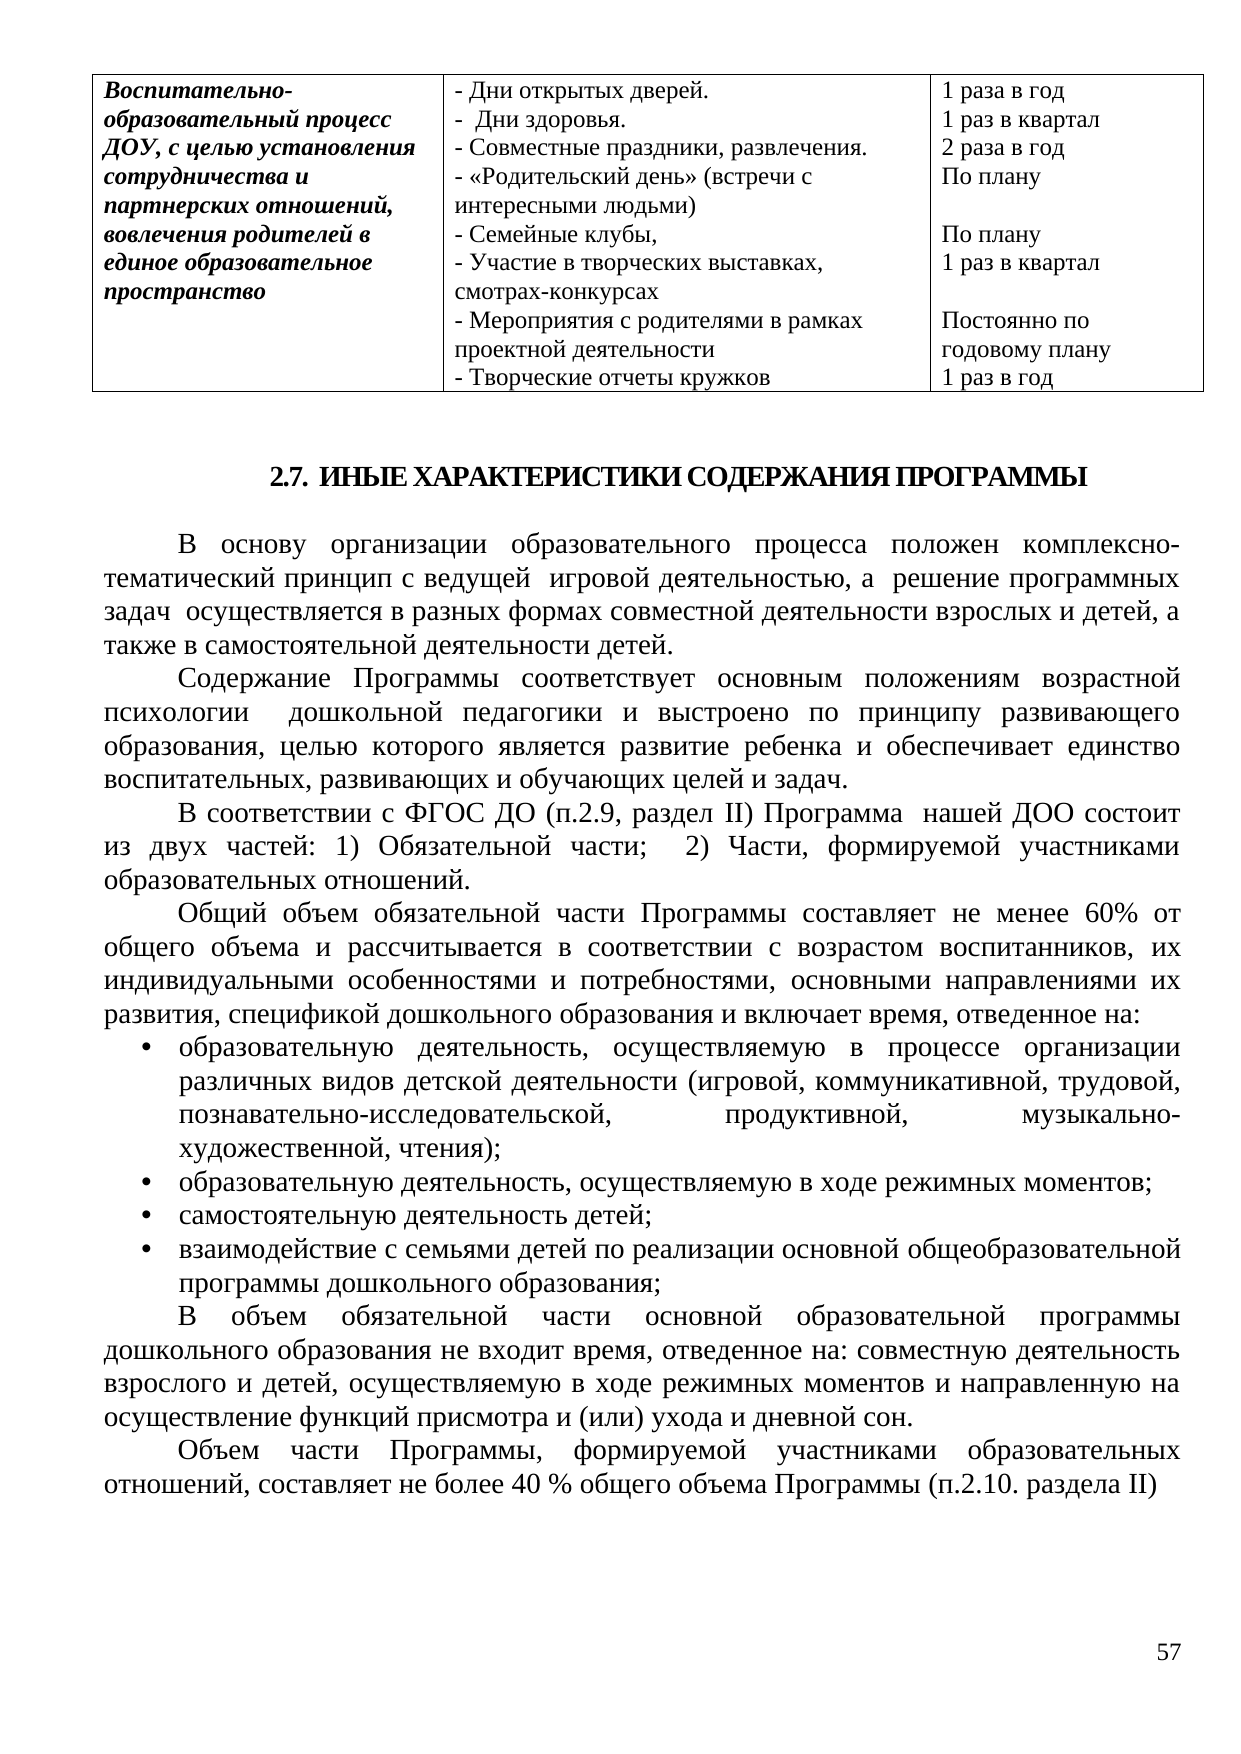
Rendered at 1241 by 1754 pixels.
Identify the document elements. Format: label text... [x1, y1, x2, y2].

text Объем части Программы, формируемой участниками образовательных отношений, составляет не более 40 % общего объема Программы (п.2.10. раздела II) [103, 1432, 1181, 1499]
text В объем обязательной части основной образовательной программы дошкольного образования не входит время, отведенное на: совместную деятельность взрослого и детей, осуществляемую в ходе режимных моментов и направленную на осуществление функций присмотра и (или) ухода и дневной сон. [103, 1298, 1181, 1432]
table_cell Воспитательно-образовательный процесс ДОУ, с целью установления сотрудничества и партнерских отношений, вовлечения родителей в единое образовательное пространство [93, 75, 443, 391]
list взаимодействие с семьями детей по реализации основной общеобразовательной программы дошкольного образования; [141, 1231, 1181, 1298]
text Общий объем обязательной части Программы составляет не менее 60% от общего объема и рассчитывается в соответствии с возрастом воспитанников, их индивидуальными особенностями и потребностями, основными направлениями их развития, спецификой дошкольного образования и включает время, отведенное на: [103, 895, 1181, 1029]
text В соответствии с ФГОС ДО (п.2.9, раздел II) Программа нашей ДОО состоит из двух частей: 1) Обязательной части; 2) Части, формируемой участниками образовательных отношений. [103, 795, 1181, 895]
table_cell - Дни открытых дверей. - Дни здоровья. - Совместные праздники, развлечения. - «Родительский день» (встречи с интересными людьми) - Семейные клубы, - Участие в творческих выставках, смотрах-конкурсах - Мероприятия с родителями в рамках проектной деятельности - Творческие отчеты кружков [444, 75, 930, 391]
text Содержание Программы соответствует основным положениям возрастной психологии дошкольной педагогики и выстроено по принципу развивающего образования, целью которого является развитие ребенка и обеспечивает единство воспитательных, развивающих и обучающих целей и задач. [103, 661, 1181, 795]
text В основу организации образовательного процесса положен комплексно-тематический принцип с ведущей игровой деятельностью, а решение программных задач осуществляется в разных формах совместной деятельности взрослых и детей, а также в самостоятельной деятельности детей. [103, 526, 1181, 661]
table_cell 1 раза в год 1 раз в квартал 2 раза в год По плану По плану 1 раз в квартал Постоянно по годовому плану 1 раз в год [931, 75, 1203, 391]
text 2.7. ИНЫЕ ХАРАКТЕРИСТИКИ СОДЕРЖАНИЯ ПРОГРАММЫ [103, 459, 1181, 493]
list самостоятельную деятельность детей; [141, 1197, 1181, 1231]
list образовательную деятельность, осуществляемую в процессе организации различных видов детской деятельности (игровой, коммуникативной, трудовой, познавательно-исследовательской, продуктивной, музыкально-художественной, чтения); [141, 1029, 1181, 1164]
list образовательную деятельность, осуществляемую в ходе режимных моментов; [141, 1164, 1181, 1197]
